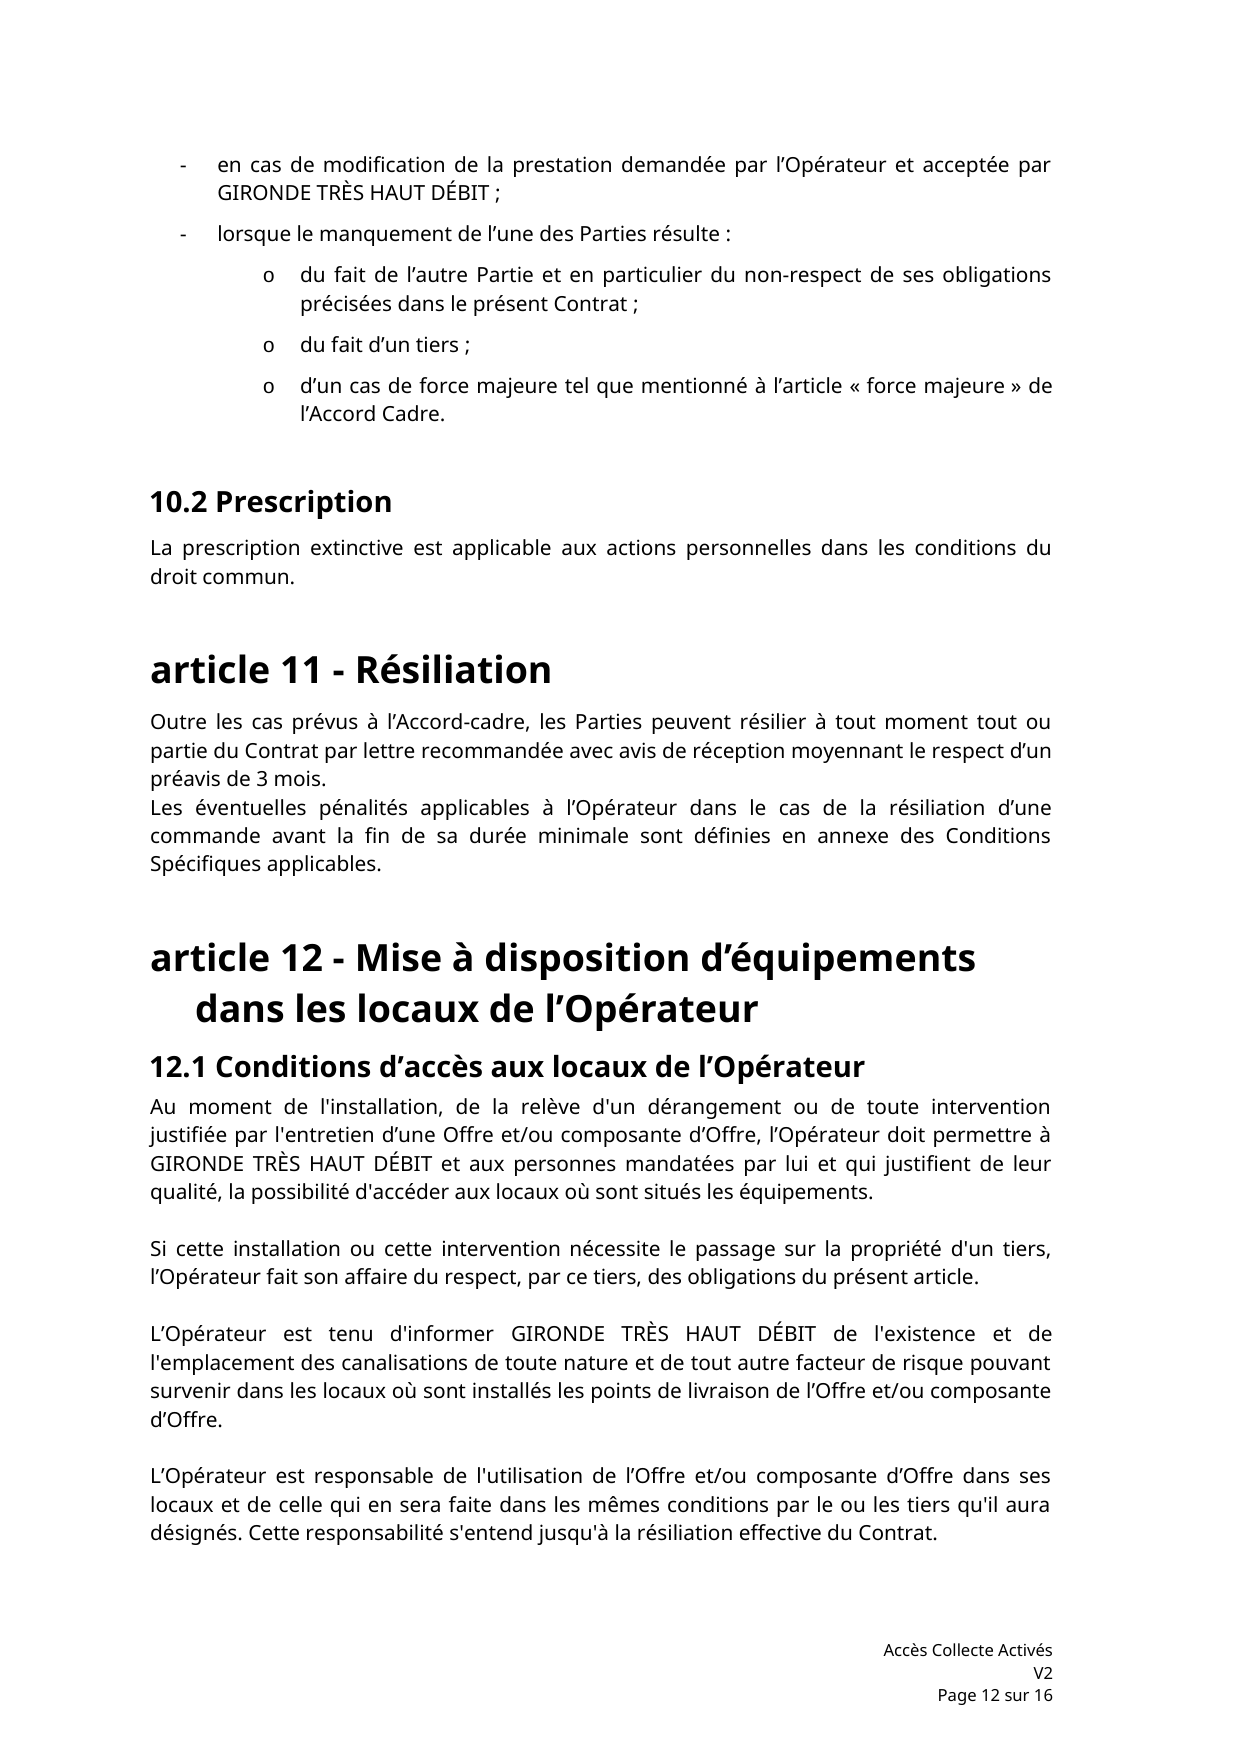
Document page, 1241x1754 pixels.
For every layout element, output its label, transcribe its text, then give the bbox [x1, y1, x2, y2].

subtitle Résiliation [150, 644, 1053, 695]
text L’Opérateur est tenu d'informer GIRONDE TRÈS HAUT DÉBIT de l'existence et de l'emplacement des canalisations de toute nature et de tout autre facteur de risque pouvant survenir dans les locaux où sont installés les points de livraison de l’Offre et/ou composante d’Offre. [150, 1319, 1053, 1433]
subtitle Mise à disposition d’équipements dans les locaux de l’Opérateur [150, 931, 1053, 1033]
subtitle Prescription [149, 481, 1053, 521]
subtitle Conditions d’accès aux locaux de l’Opérateur [149, 1046, 1053, 1086]
text La prescription extinctive est applicable aux actions personnelles dans les conditions du droit commun. [150, 533, 1053, 590]
text L’Opérateur est responsable de l'utilisation de l’Offre et/ou composante d’Offre dans ses locaux et de celle qui en sera faite dans les mêmes conditions par le ou les tiers qu'il aura désignés. Cette responsabilité s'entend jusqu'à la résiliation effective du Contrat. [150, 1462, 1053, 1547]
text Au moment de l'installation, de la relève d'un dérangement ou de toute intervention justifiée par l'entretien d’une Offre et/ou composante d’Offre, l’Opérateur doit permettre à GIRONDE TRÈS HAUT DÉBIT et aux personnes mandatées par lui et qui justifient de leur qualité, la possibilité d'accéder aux locaux où sont situés les équipements. [150, 1092, 1053, 1206]
text Si cette installation ou cette intervention nécessite le passage sur la propriété d'un tiers, l’Opérateur fait son affaire du respect, par ce tiers, des obligations du présent article. [150, 1234, 1053, 1291]
list du fait de l’autre Partie et en particulier du non-respect de ses obligations précisées dans le présent Contrat ; [262, 260, 1053, 317]
list lorsque le manquement de l’une des Parties résulte : [179, 219, 1053, 248]
list d’un cas de force majeure tel que mentionné à l’article « force majeure » de l’Accord Cadre. [262, 371, 1053, 428]
list en cas de modification de la prestation demandée par l’Opérateur et acceptée par GIRONDE TRÈS HAUT DÉBIT ; [179, 150, 1053, 207]
text Les éventuelles pénalités applicables à l’Opérateur dans le cas de la résiliation d’une commande avant la fin de sa durée minimale sont définies en annexe des Conditions Spécifiques applicables. [150, 793, 1053, 878]
list du fait d’un tiers ; [262, 330, 1053, 358]
text Outre les cas prévus à l’Accord-cadre, les Parties peuvent résilier à tout moment tout ou partie du Contrat par lettre recommandée avec avis de réception moyennant le respect d’un préavis de 3 mois. [150, 707, 1053, 793]
